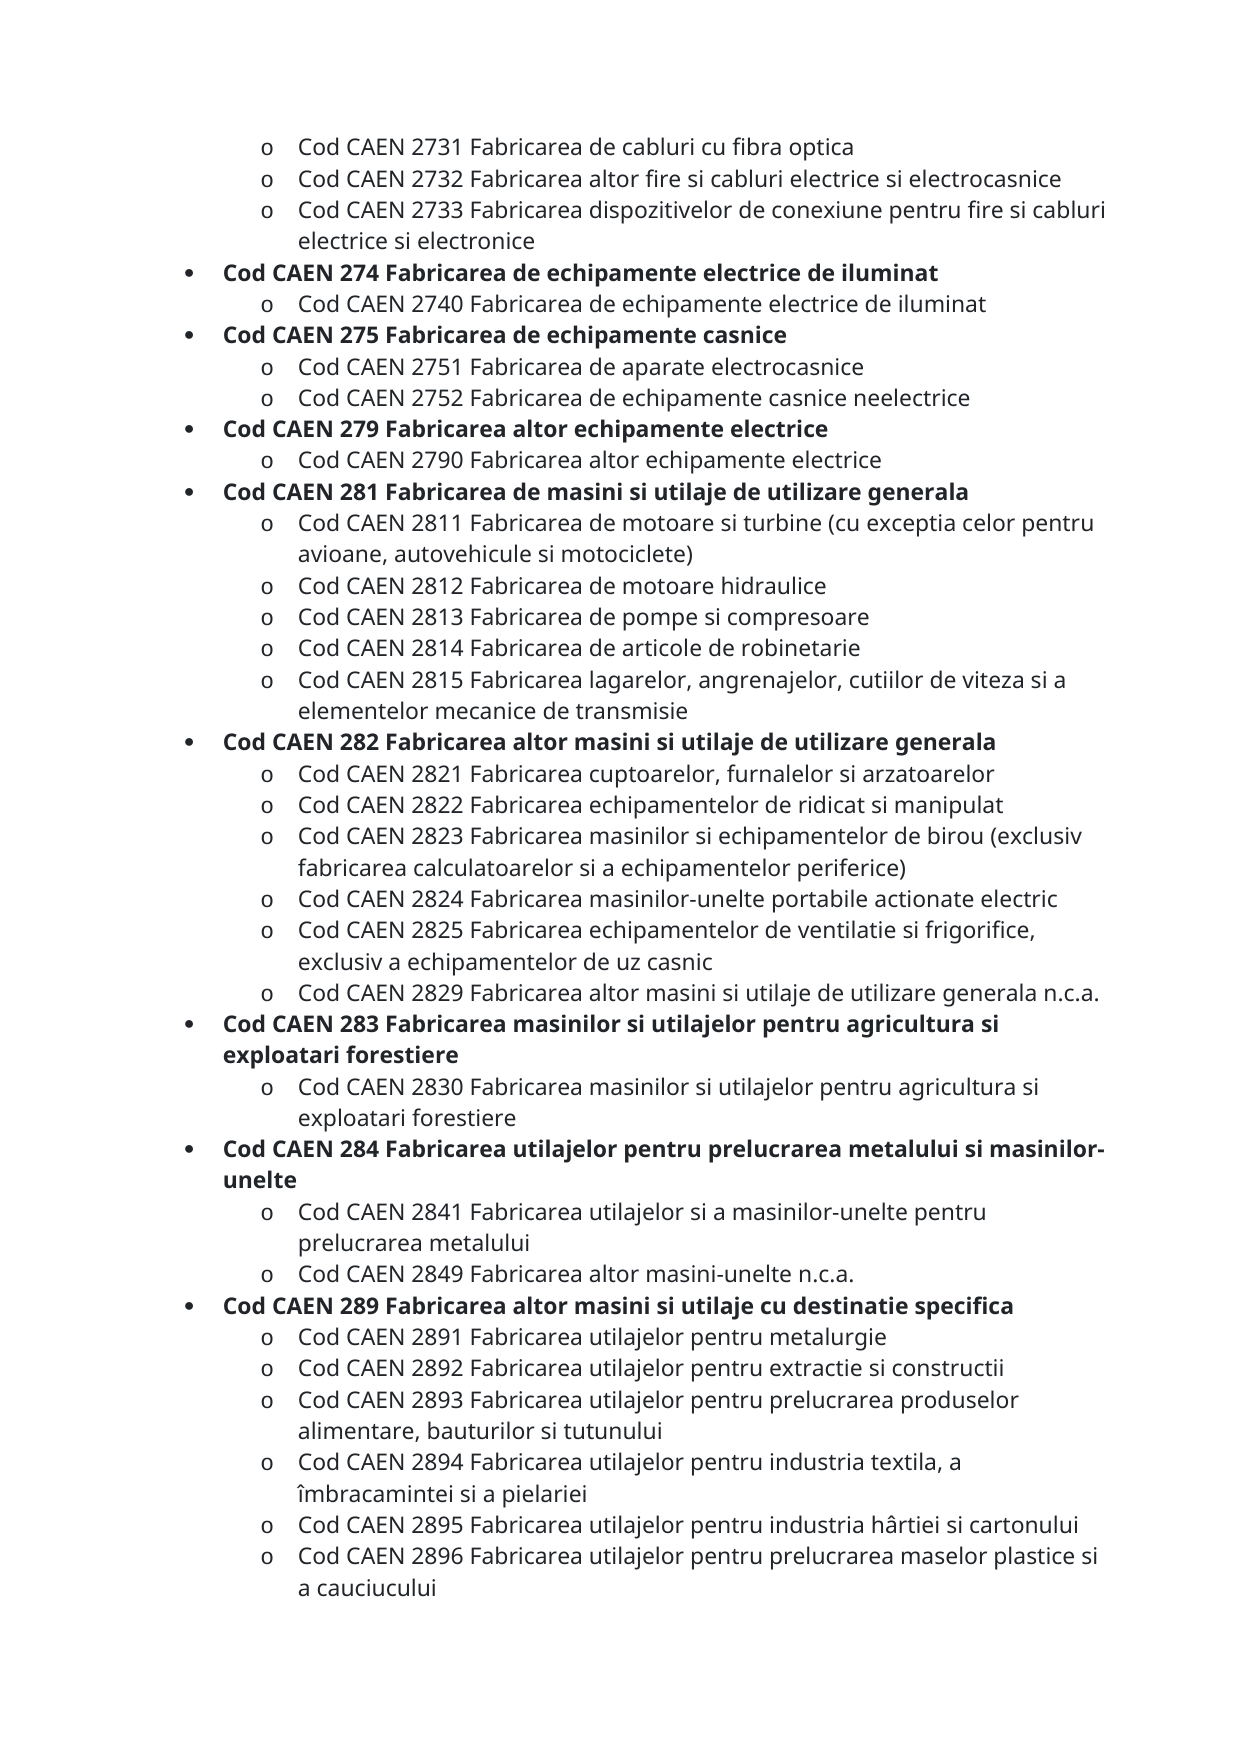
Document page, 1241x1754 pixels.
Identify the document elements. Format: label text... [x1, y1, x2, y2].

list Cod CAEN 2895 Fabricarea utilajelor pentru industria hârtiei si cartonului [260, 1509, 1116, 1540]
list Cod CAEN 2892 Fabricarea utilajelor pentru extractie si constructii [260, 1352, 1116, 1384]
list Cod CAEN 2815 Fabricarea lagarelor, angrenajelor, cutiilor de viteza si a elementelor mecanice de transmisie [260, 664, 1116, 726]
list Cod CAEN 2733 Fabricarea dispozitivelor de conexiune pentru fire si cabluri electrice si electronice [260, 194, 1116, 257]
list Cod CAEN 2751 Fabricarea de aparate electrocasnice [260, 350, 1116, 382]
list Cod CAEN 289 Fabricarea altor masini si utilaje cu destinatie specifica [185, 1290, 1116, 1321]
list Cod CAEN 282 Fabricarea altor masini si utilaje de utilizare generala [185, 726, 1116, 757]
list Cod CAEN 2891 Fabricarea utilajelor pentru metalurgie [260, 1321, 1116, 1352]
list Cod CAEN 2824 Fabricarea masinilor-unelte portabile actionate electric [260, 883, 1116, 914]
list Cod CAEN 281 Fabricarea de masini si utilaje de utilizare generala [185, 476, 1116, 507]
list Cod CAEN 2790 Fabricarea altor echipamente electrice [260, 444, 1116, 476]
list Cod CAEN 2811 Fabricarea de motoare si turbine (cu exceptia celor pentru avioane, autovehicule si motociclete) [260, 507, 1116, 569]
list Cod CAEN 2814 Fabricarea de articole de robinetarie [260, 632, 1116, 664]
list Cod CAEN 2849 Fabricarea altor masini-unelte n.c.a. [260, 1258, 1116, 1290]
list Cod CAEN 2896 Fabricarea utilajelor pentru prelucrarea maselor plastice si a cauciucului [260, 1540, 1116, 1603]
list Cod CAEN 2731 Fabricarea de cabluri cu fibra optica [260, 131, 1116, 163]
list Cod CAEN 283 Fabricarea masinilor si utilajelor pentru agricultura si exploatari forestiere [185, 1008, 1116, 1071]
list Cod CAEN 284 Fabricarea utilajelor pentru prelucrarea metalului si masinilor-unelte [185, 1133, 1116, 1196]
list Cod CAEN 2830 Fabricarea masinilor si utilajelor pentru agricultura si exploatari forestiere [260, 1071, 1116, 1133]
list Cod CAEN 2822 Fabricarea echipamentelor de ridicat si manipulat [260, 789, 1116, 820]
list Cod CAEN 2894 Fabricarea utilajelor pentru industria textila, a îmbracamintei si a pielariei [260, 1446, 1116, 1509]
list Cod CAEN 2825 Fabricarea echipamentelor de ventilatie si frigorifice, exclusiv a echipamentelor de uz casnic [260, 914, 1116, 977]
list Cod CAEN 2893 Fabricarea utilajelor pentru prelucrarea produselor alimentare, bauturilor si tutunului [260, 1384, 1116, 1446]
list Cod CAEN 2752 Fabricarea de echipamente casnice neelectrice [260, 382, 1116, 413]
list Cod CAEN 2812 Fabricarea de motoare hidraulice [260, 569, 1116, 601]
list Cod CAEN 279 Fabricarea altor echipamente electrice [185, 413, 1116, 444]
list Cod CAEN 2821 Fabricarea cuptoarelor, furnalelor si arzatoarelor [260, 757, 1116, 789]
list Cod CAEN 2823 Fabricarea masinilor si echipamentelor de birou (exclusiv fabricarea calculatoarelor si a echipamentelor periferice) [260, 820, 1116, 883]
list Cod CAEN 2732 Fabricarea altor fire si cabluri electrice si electrocasnice [260, 163, 1116, 194]
list Cod CAEN 2841 Fabricarea utilajelor si a masinilor-unelte pentru prelucrarea metalului [260, 1196, 1116, 1258]
list Cod CAEN 2740 Fabricarea de echipamente electrice de iluminat [260, 288, 1116, 319]
list Cod CAEN 2829 Fabricarea altor masini si utilaje de utilizare generala n.c.a. [260, 977, 1116, 1008]
list Cod CAEN 275 Fabricarea de echipamente casnice [185, 319, 1116, 350]
list Cod CAEN 274 Fabricarea de echipamente electrice de iluminat [185, 257, 1116, 288]
list Cod CAEN 2813 Fabricarea de pompe si compresoare [260, 601, 1116, 632]
